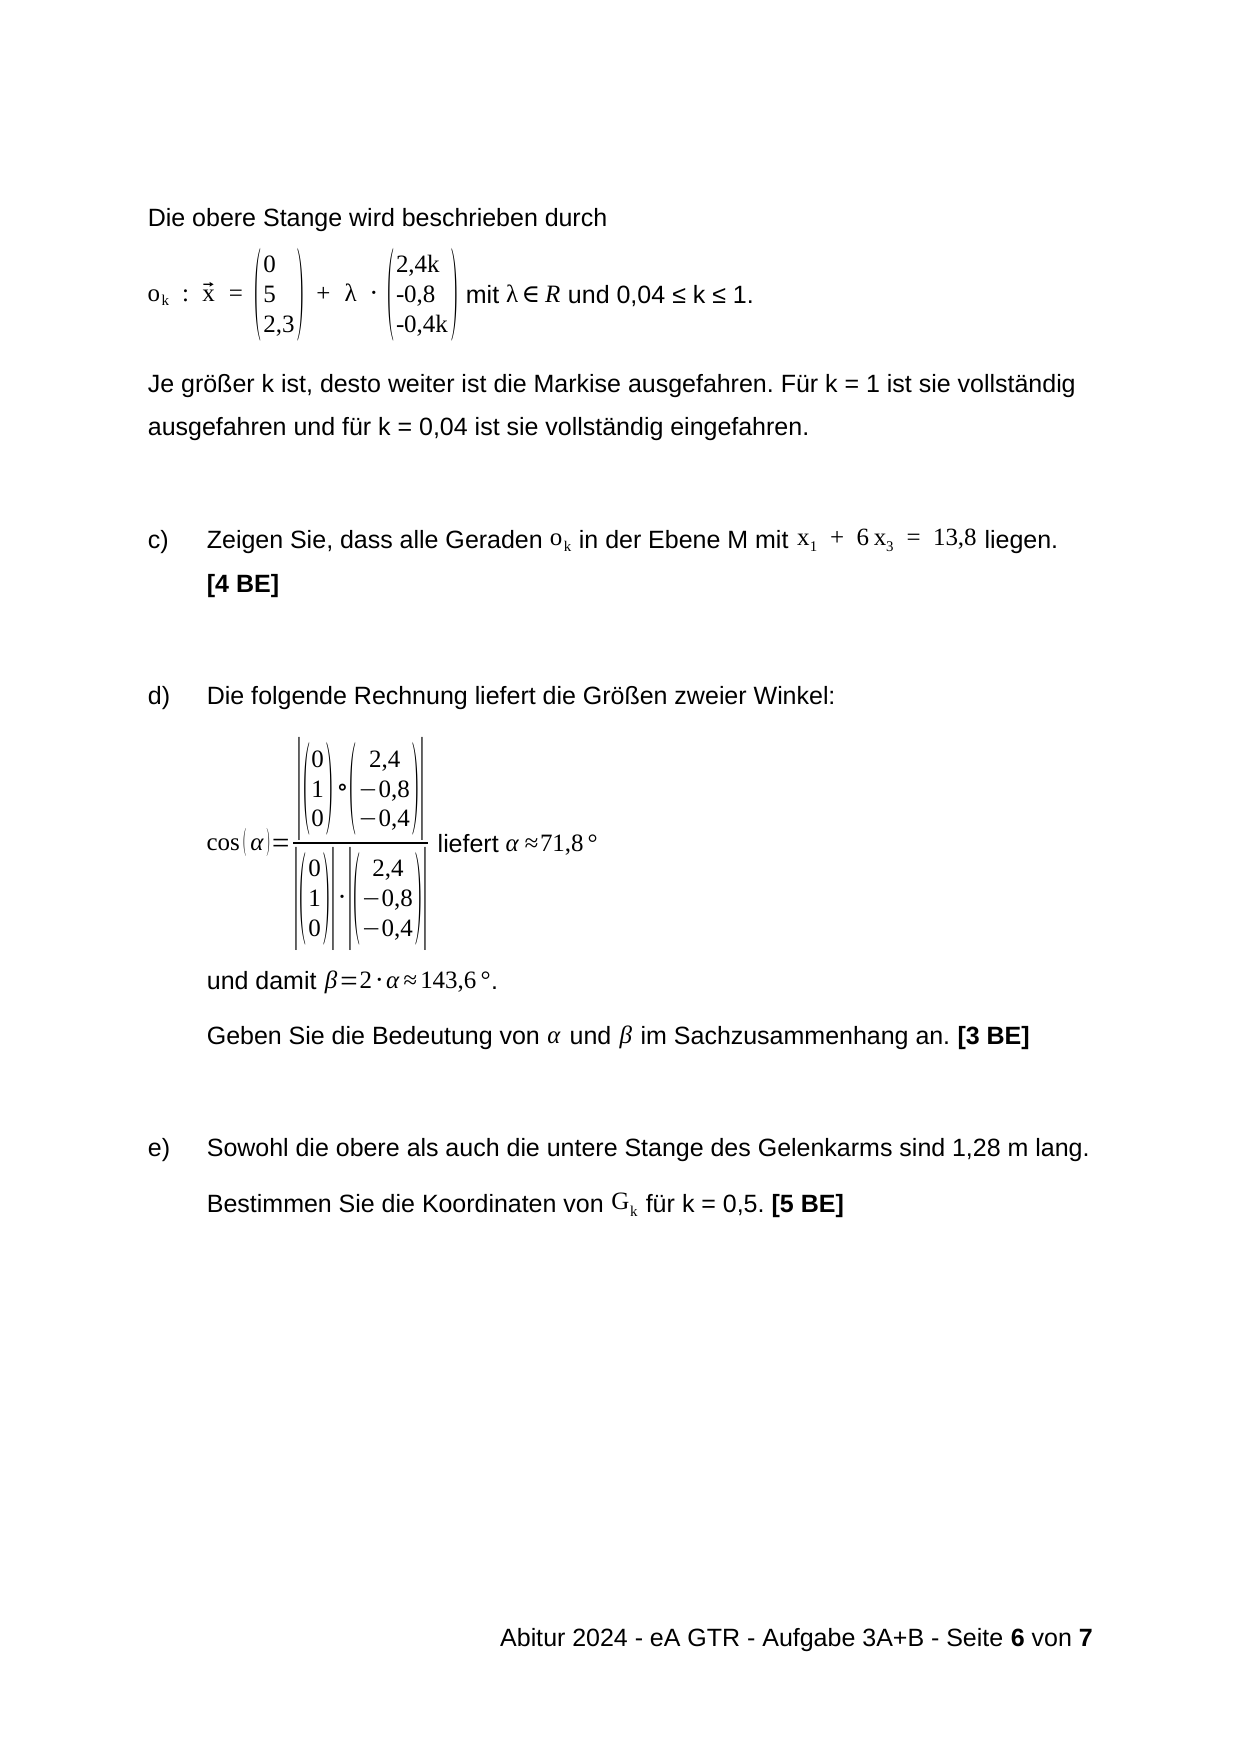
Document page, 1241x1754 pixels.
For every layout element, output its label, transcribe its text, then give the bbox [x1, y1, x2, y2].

list c) Zeigen Sie, dass alle Geraden in der Ebene M mit liegen. [4 BE] [148, 524, 1093, 598]
list Geben Sie die Bedeutung von und im Sachzusammenhang an. [3 BE] [207, 1021, 1093, 1050]
text Die obere Stange wird beschrieben durch mit und 0,04 ≤ k ≤ 1. [148, 203, 1093, 342]
list d) Die folgende Rechnung liefert die Größen zweier Winkel: [148, 681, 1093, 709]
text Je größer k ist, desto weiter ist die Markise ausgefahren. Für k = 1 ist sie vollständig ausgefahren und für k = 0,04 ist sie vollständig eingefahren. [148, 369, 1093, 441]
list Bestimmen Sie die Koordinaten von für k = 0,5. [5 BE] [207, 1188, 1093, 1219]
list e) Sowohl die obere als auch die untere Stange des Gelenkarms sind 1,28 m lang. [148, 1132, 1093, 1161]
list liefert und damit . [207, 736, 1093, 994]
